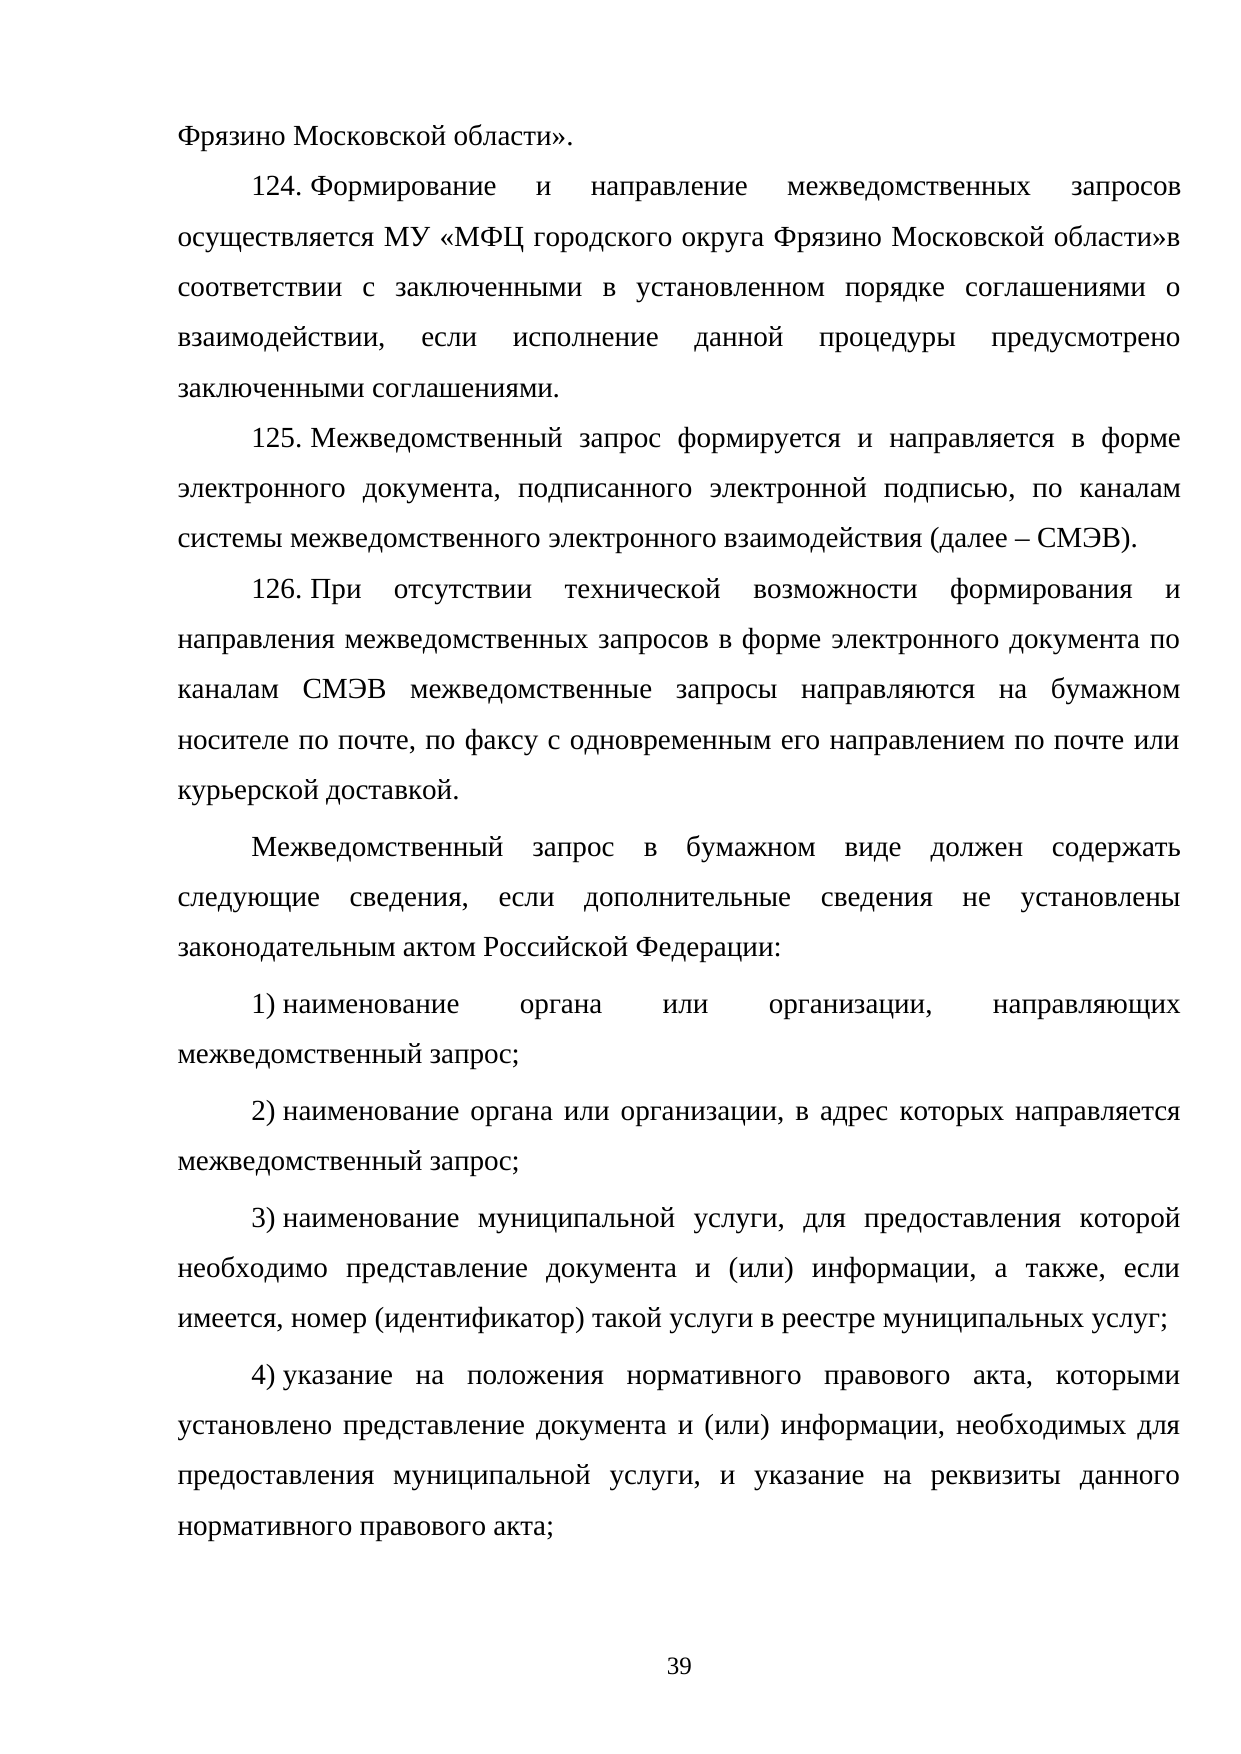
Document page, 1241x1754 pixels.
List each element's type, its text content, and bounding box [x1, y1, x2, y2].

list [177, 118, 1181, 152]
list Формирование и направление межведомственных запросов осуществляется МУ «МФЦ городского округа Фрязино Московской области»в соответствии с заключенными в установленном порядке соглашениями о взаимодействии, если исполнение данной процедуры предусмотрено заключенными соглашениями. [177, 168, 1181, 403]
text 2) наименование органа или организации, в адрес которых направляется межведомственный запрос; [177, 1093, 1181, 1177]
text 1) наименование органа или организации, направляющих межведомственный запрос; [177, 986, 1181, 1070]
list При отсутствии технической возможности формирования и направления межведомственных запросов в форме электронного документа по каналам СМЭВ межведомственные запросы направляются на бумажном носителе по почте, по факсу с одновременным его направлением по почте или курьерской доставкой. [177, 571, 1181, 806]
text 4) указание на положения нормативного правового акта, которыми установлено представление документа и (или) информации, необходимых для предоставления муниципальной услуги, и указание на реквизиты данного нормативного правового акта; [177, 1357, 1181, 1541]
text Межведомственный запрос в бумажном виде должен содержать следующие сведения, если дополнительные сведения не установлены законодательным актом Российской Федерации: [177, 829, 1181, 963]
text 3) наименование муниципальной услуги, для предоставления которой необходимо представление документа и (или) информации, а также, если имеется, номер (идентификатор) такой услуги в реестре муниципальных услуг; [177, 1200, 1181, 1334]
list Межведомственный запрос формируется и направляется в форме электронного документа, подписанного электронной подписью, по каналам системы межведомственного электронного взаимодействия (далее – СМЭВ). [177, 420, 1181, 554]
